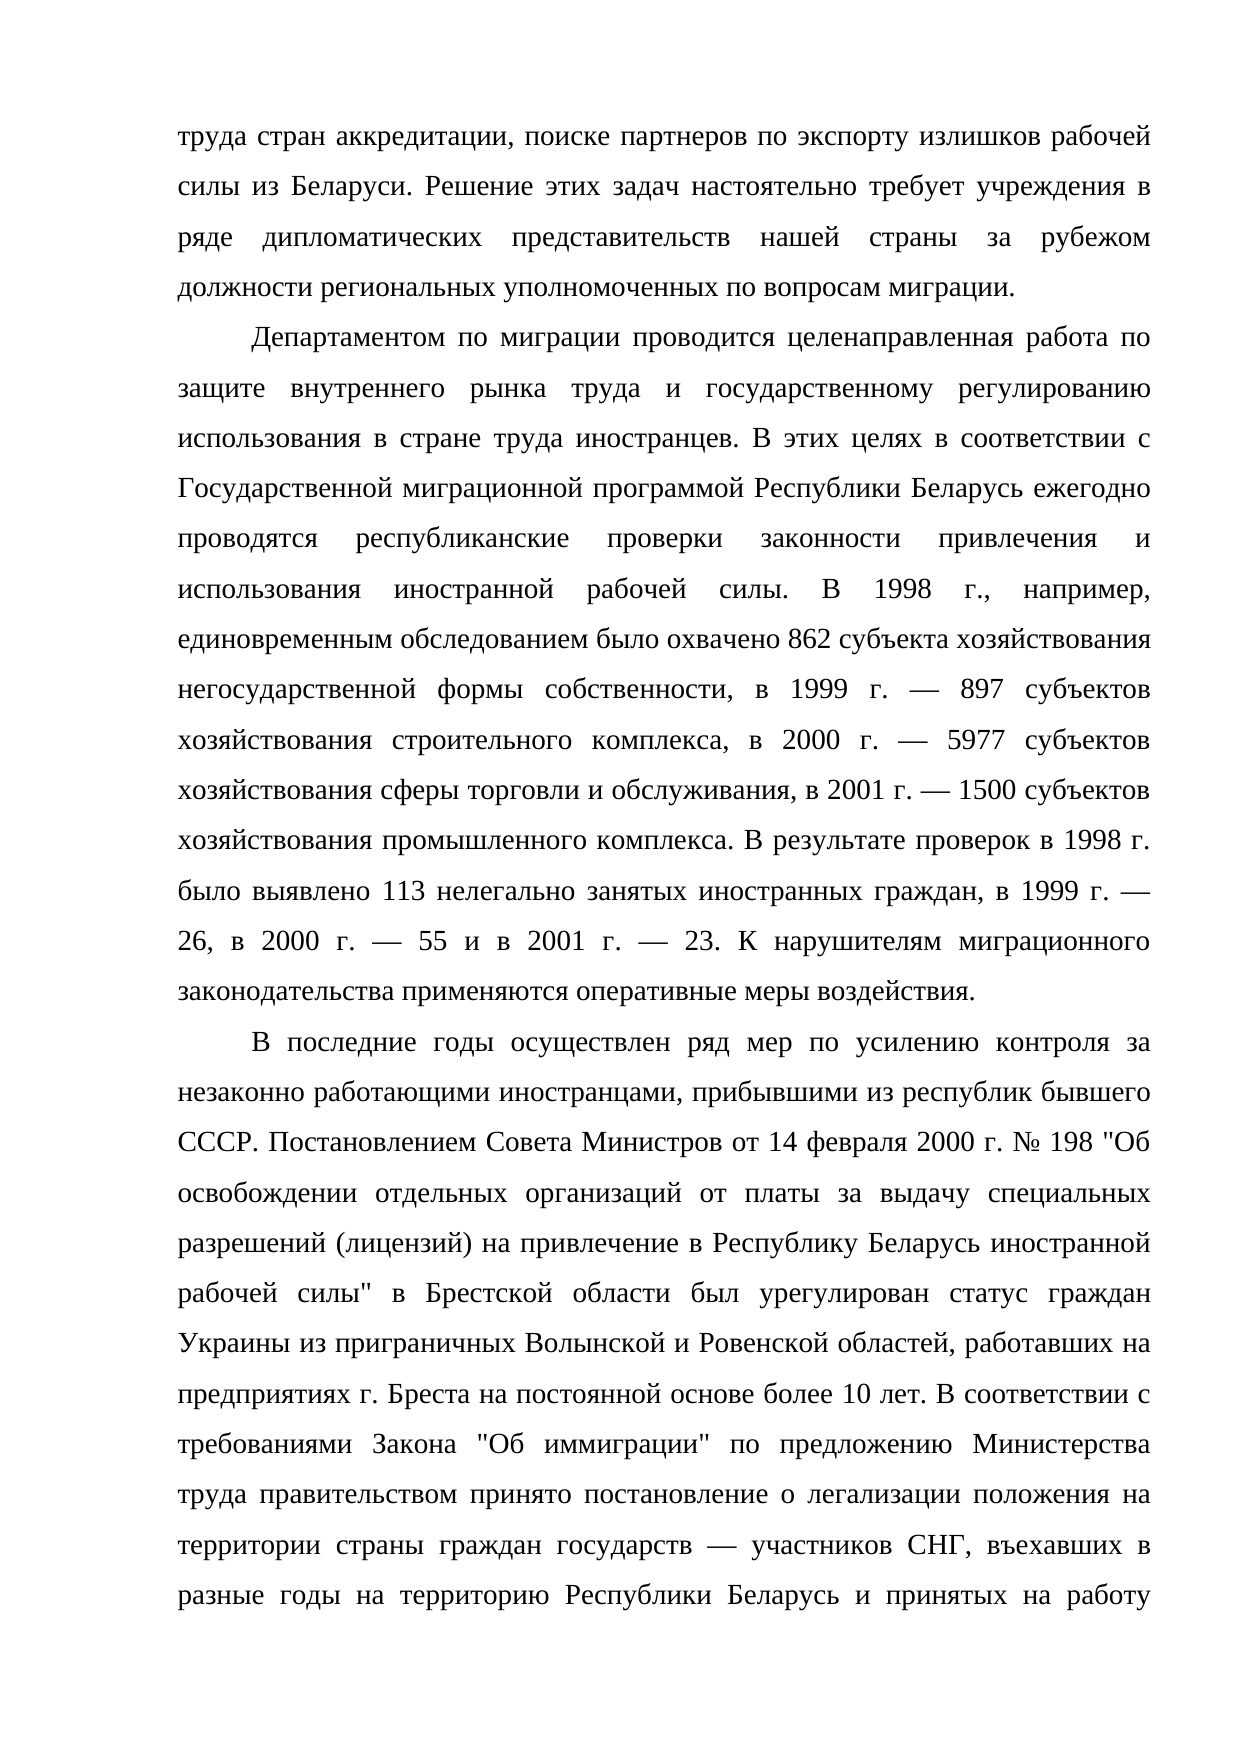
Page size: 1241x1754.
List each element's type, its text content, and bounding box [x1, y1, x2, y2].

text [177, 1024, 1152, 1611]
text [177, 118, 1152, 303]
text Департаментом по миграции проводится целенаправленная работа по защите внутреннего рынка труда и государственному регулированию использования в стране труда иностранцев. В этих целях в соответствии с Государственной миграционной программой Республики Беларусь ежегодно проводятся республиканские проверки законности привлечения и использования иностранной рабочей силы. В ., например, единовременным обследованием было охвачено 862 субъекта хозяйствования негосударственной формы собственности, в . — 897 субъектов хозяйствования строительного комплекса, в . — 5977 субъектов хозяйствования сферы торговли и обслуживания, в . — 1500 субъектов хозяйствования промышленного комплекса. В результате проверок в . было выявлено 113 нелегально занятых иностранных граждан, в . — 26, в . — 55 и в . — 23. К нарушителям миграционного законодательства применяются оперативные меры воздействия. [177, 319, 1152, 1007]
